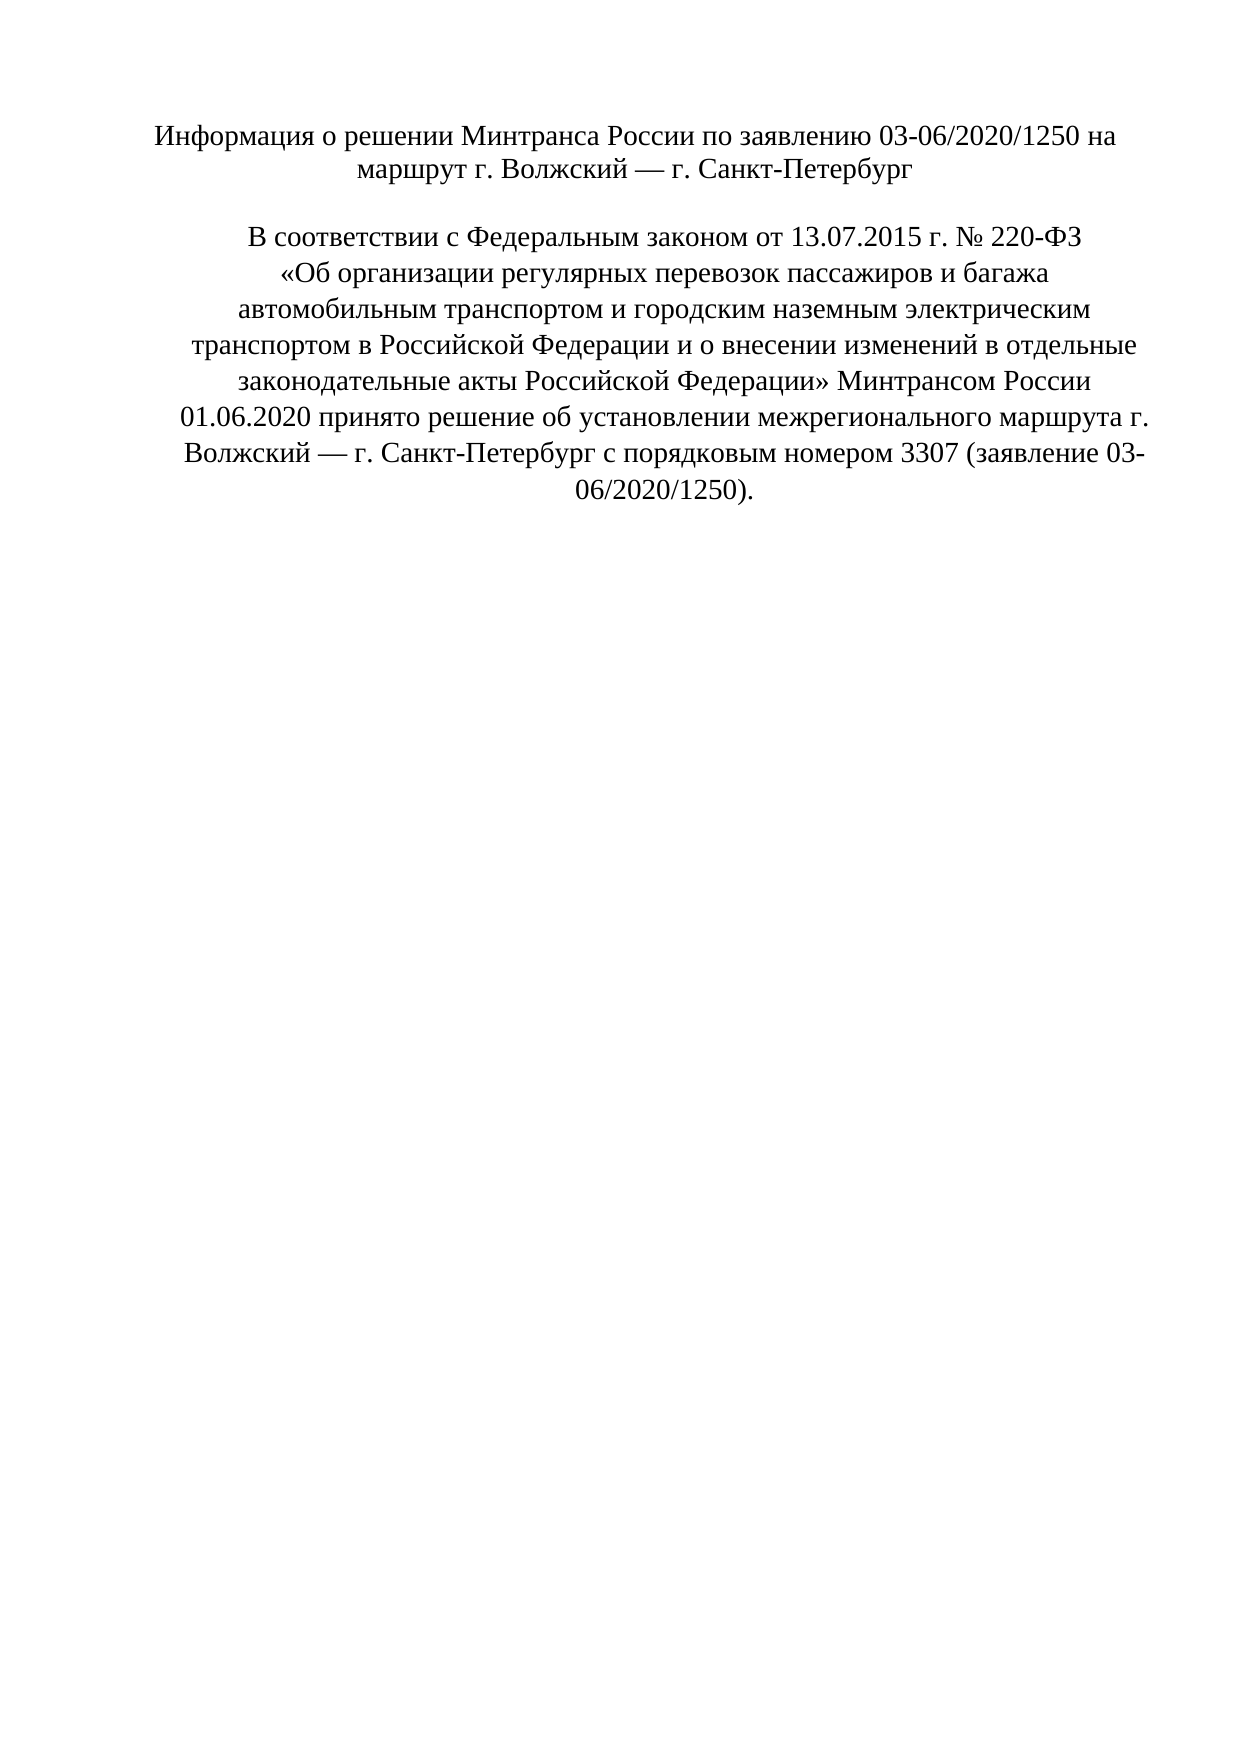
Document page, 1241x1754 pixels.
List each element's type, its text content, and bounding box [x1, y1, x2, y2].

text Информация о решении Минтранса России по заявлению 03-06/2020/1250 на маршрут г. Волжский — г. Санкт-Петербург [118, 118, 1152, 185]
text В соответствии с Федеральным законом от 13.07.2015 г. № 220-ФЗ «Об организации регулярных перевозок пассажиров и багажа автомобильным транспортом и городским наземным электрическим транспортом в Российской Федерации и о внесении изменений в отдельные законодательные акты Российской Федерации» Минтрансом России 01.06.2020 принято решение об установлении межрегионального маршрута г. Волжский — г. Санкт-Петербург с порядковым номером 3307 (заявление 03-06/2020/1250). [177, 219, 1152, 505]
